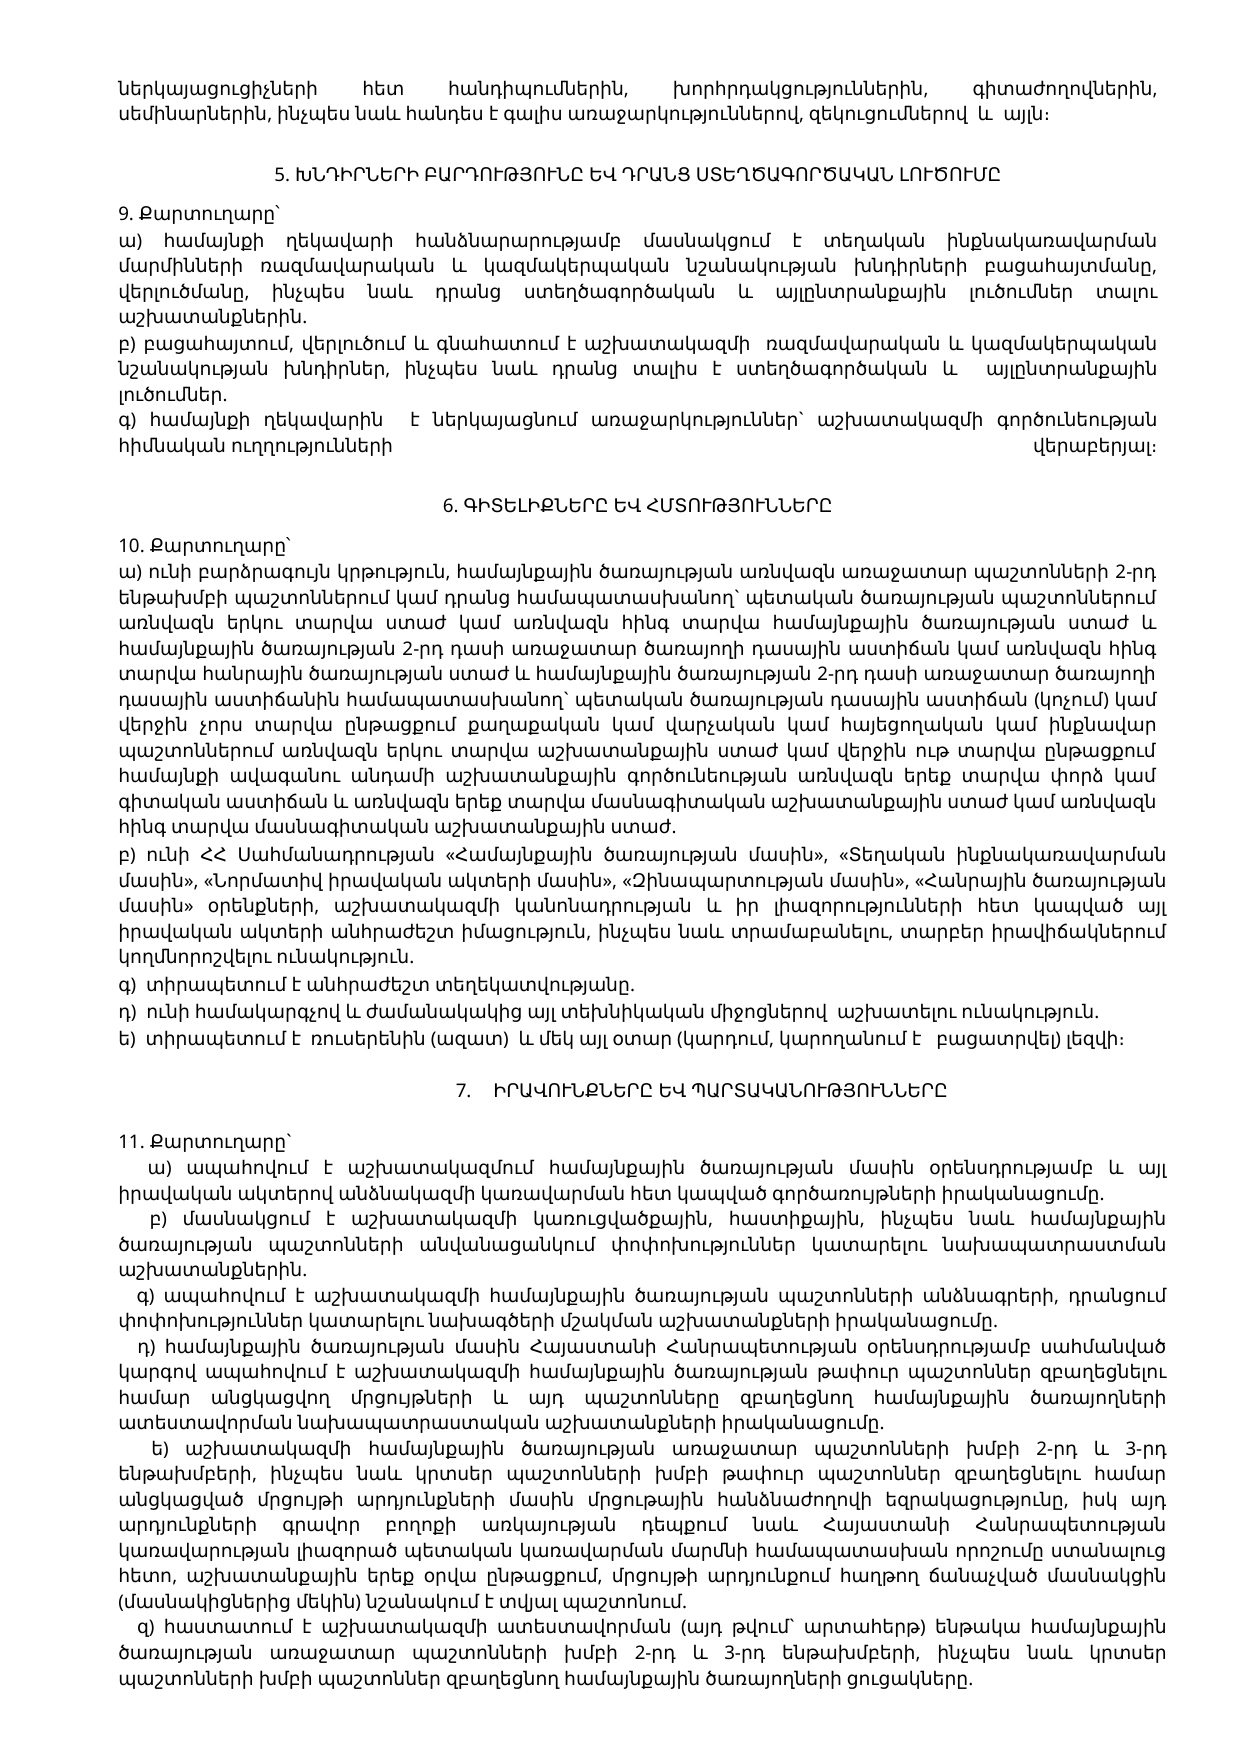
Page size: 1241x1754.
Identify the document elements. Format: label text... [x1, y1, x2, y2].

text բ) ունի ՀՀ Սահմանադրության «Համայնքային ծառայության մասին», «Տեղական ինքնակառավարման մասին», «Նորմատիվ իրավական ակտերի մասին», «Զինապարտության մասին», «Հանրային ծառայության մասին» օրենքների, աշխատակազմի կանոնադրության և իր լիազորությունների հետ կապված այլ իրավական ակտերի անհրաժեշտ իմացություն, ինչպես նաև տրամաբանելու, տարբեր իրավիճակներում կողմնորոշվելու ունակություն. [118, 842, 1167, 969]
text ե) տիրապետում է ռուսերենին (ազատ) և մեկ այլ օտար (կարդում, կարողանում է բացատրվել) լեզվի։ [118, 1025, 1167, 1051]
text ա) ունի բարձրագույն կրթություն, համայնքային ծառայության առնվազն առաջատար պաշտոնների 2-րդ ենթախմբի պաշտոններում կամ դրանց համապատասխանող` պետական ծառայության պաշտոններում առնվազն երկու տարվա ստաժ կամ առնվազն հինգ տարվա համայնքային ծառայության ստաժ և համայնքային ծառայության 2-րդ դասի առաջատար ծառայողի դասային աստիճան կամ առնվազն հինգ տարվա հանրային ծառայության ստաժ և համայնքային ծառայության 2-րդ դասի առաջատար ծառայողի դասային աստիճանին համապատասխանող` պետական ծառայության դասային աստիճան (կոչում) կամ վերջին չորս տարվա ընթացքում քաղաքական կամ վարչական կամ հայեցողական կամ ինքնավար պաշտոններում առնվազն երկու տարվա աշխատանքային ստաժ կամ վերջին ութ տարվա ընթացքում համայնքի ավագանու անդամի աշխատանքային գործունեության առնվազն երեք տարվա փորձ կամ գիտական աստիճան և առնվազն երեք տարվա մասնագիտական աշխատանքային ստաժ կամ առնվազն հինգ տարվա մասնագիտական աշխատանքային ստաժ. [118, 558, 1157, 839]
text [118, 75, 1157, 160]
list ԻՐԱՎՈՒՆՔՆԵՐԸ ԵՎ ՊԱՐՏԱԿԱՆՈՒԹՅՈՒՆՆԵՐԸ [456, 1078, 1167, 1103]
text ա) համայնքի ղեկավարի հանձնարարությամբ մասնակցում է տեղական ինքնակառավարման մարմինների ռազմավարական և կազմակերպական նշանակության խնդիրների բացահայտմանը, վերլուծմանը, ինչպես նաև դրանց ստեղծագործական և այլընտրանքային լուծումներ տալու աշխատանքներին. [118, 227, 1157, 329]
text 9. Քարտուղարը՝ [118, 200, 1157, 226]
text դ) համայնքային ծառայության մասին Հայաստանի Հանրապետության օրենսդրությամբ սահմանված կարգով ապահովում է աշխատակազմի համայնքային ծառայության թափուր պաշտոններ զբաղեցնելու համար անցկացվող մրցույթների և այդ պաշտոնները զբաղեցնող համայնքային ծառայողների ատեստավորման նախապատրաստական աշխատանքների իրականացումը. [118, 1333, 1167, 1435]
text զ) հաստատում է աշխատակազմի ատեստավորման (այդ թվում` արտահերթ) ենթակա համայնքային ծառայության առաջատար պաշտոնների խմբի 2-րդ և 3-րդ ենթախմբերի, ինչպես նաև կրտսեր պաշտոնների խմբի պաշտոններ զբաղեցնող համայնքային ծառայողների ցուցակները. [118, 1614, 1167, 1690]
text 5. ԽՆԴԻՐՆԵՐԻ ԲԱՐԴՈՒԹՅՈՒՆԸ ԵՎ ԴՐԱՆՑ ՍՏԵՂԾԱԳՈՐԾԱԿԱՆ ԼՈՒԾՈՒՄԸ [118, 161, 1157, 187]
text գ) տիրապետում է անհրաժեշտ տեղեկատվությանը. [118, 971, 1167, 997]
text բ) մասնակցում է աշխատակազմի կառուցվածքային, հաստիքային, ինչպես նաև համայնքային ծառայության պաշտոնների անվանացանկում փոփոխություններ կատարելու նախապատրաստման աշխատանքներին. [118, 1205, 1167, 1282]
text ե) աշխատակազմի համայնքային ծառայության առաջատար պաշտոնների խմբի 2-րդ և 3-րդ ենթախմբերի, ինչպես նաև կրտսեր պաշտոնների խմբի թափուր պաշտոններ զբաղեցնելու համար անցկացված մրցույթի արդյունքների մասին մրցութային հանձնաժողովի եզրակացությունը, իսկ այդ արդյունքների գրավոր բողոքի առկայության դեպքում նաև Հայաստանի Հանրապետության կառավարության լիազորած պետական կառավարման մարմնի համապատասխան որոշումը ստանալուց հետո, աշխատանքային երեք օրվա ընթացքում, մրցույթի արդյունքում հաղթող ճանաչված մասնակցին (մասնակիցներից մեկին) նշանակում է տվյալ պաշտոնում. [118, 1435, 1167, 1614]
text բ) բացահայտում, վերլուծում և գնահատում է աշխատակազմի ռազմավարական և կազմակերպական նշանակության խնդիրներ, ինչպես նաև դրանց տալիս է ստեղծագործական և այլընտրանքային լուծումներ. գ) համայնքի ղեկավարին է ներկայացնում առաջարկություններ` աշխատակազմի գործունեության հիմնական ուղղությունների վերաբերյալ։ [118, 330, 1157, 492]
text ա) ապահովում է աշխատակազմում համայնքային ծառայության մասին օրենսդրությամբ և այլ իրավական ակտերով անձնակազմի կառավարման հետ կապված գործառույթների իրականացումը. [118, 1154, 1167, 1205]
text 11. Քարտուղարը` [118, 1129, 1167, 1154]
text 10. Քարտուղարը՝ [118, 532, 1157, 557]
text դ) ունի համակարգչով և ժամանակակից այլ տեխնիկական միջոցներով աշխատելու ունակություն. [118, 998, 1167, 1024]
text 6. ԳԻՏԵԼԻՔՆԵՐԸ ԵՎ ՀՄՏՈՒԹՅՈՒՆՆԵՐԸ [118, 493, 1157, 518]
text գ) ապահովում է աշխատակազմի համայնքային ծառայության պաշտոնների անձնագրերի, դրանցում փոփոխություններ կատարելու նախագծերի մշակման աշխատանքների իրականացումը. [118, 1282, 1167, 1333]
